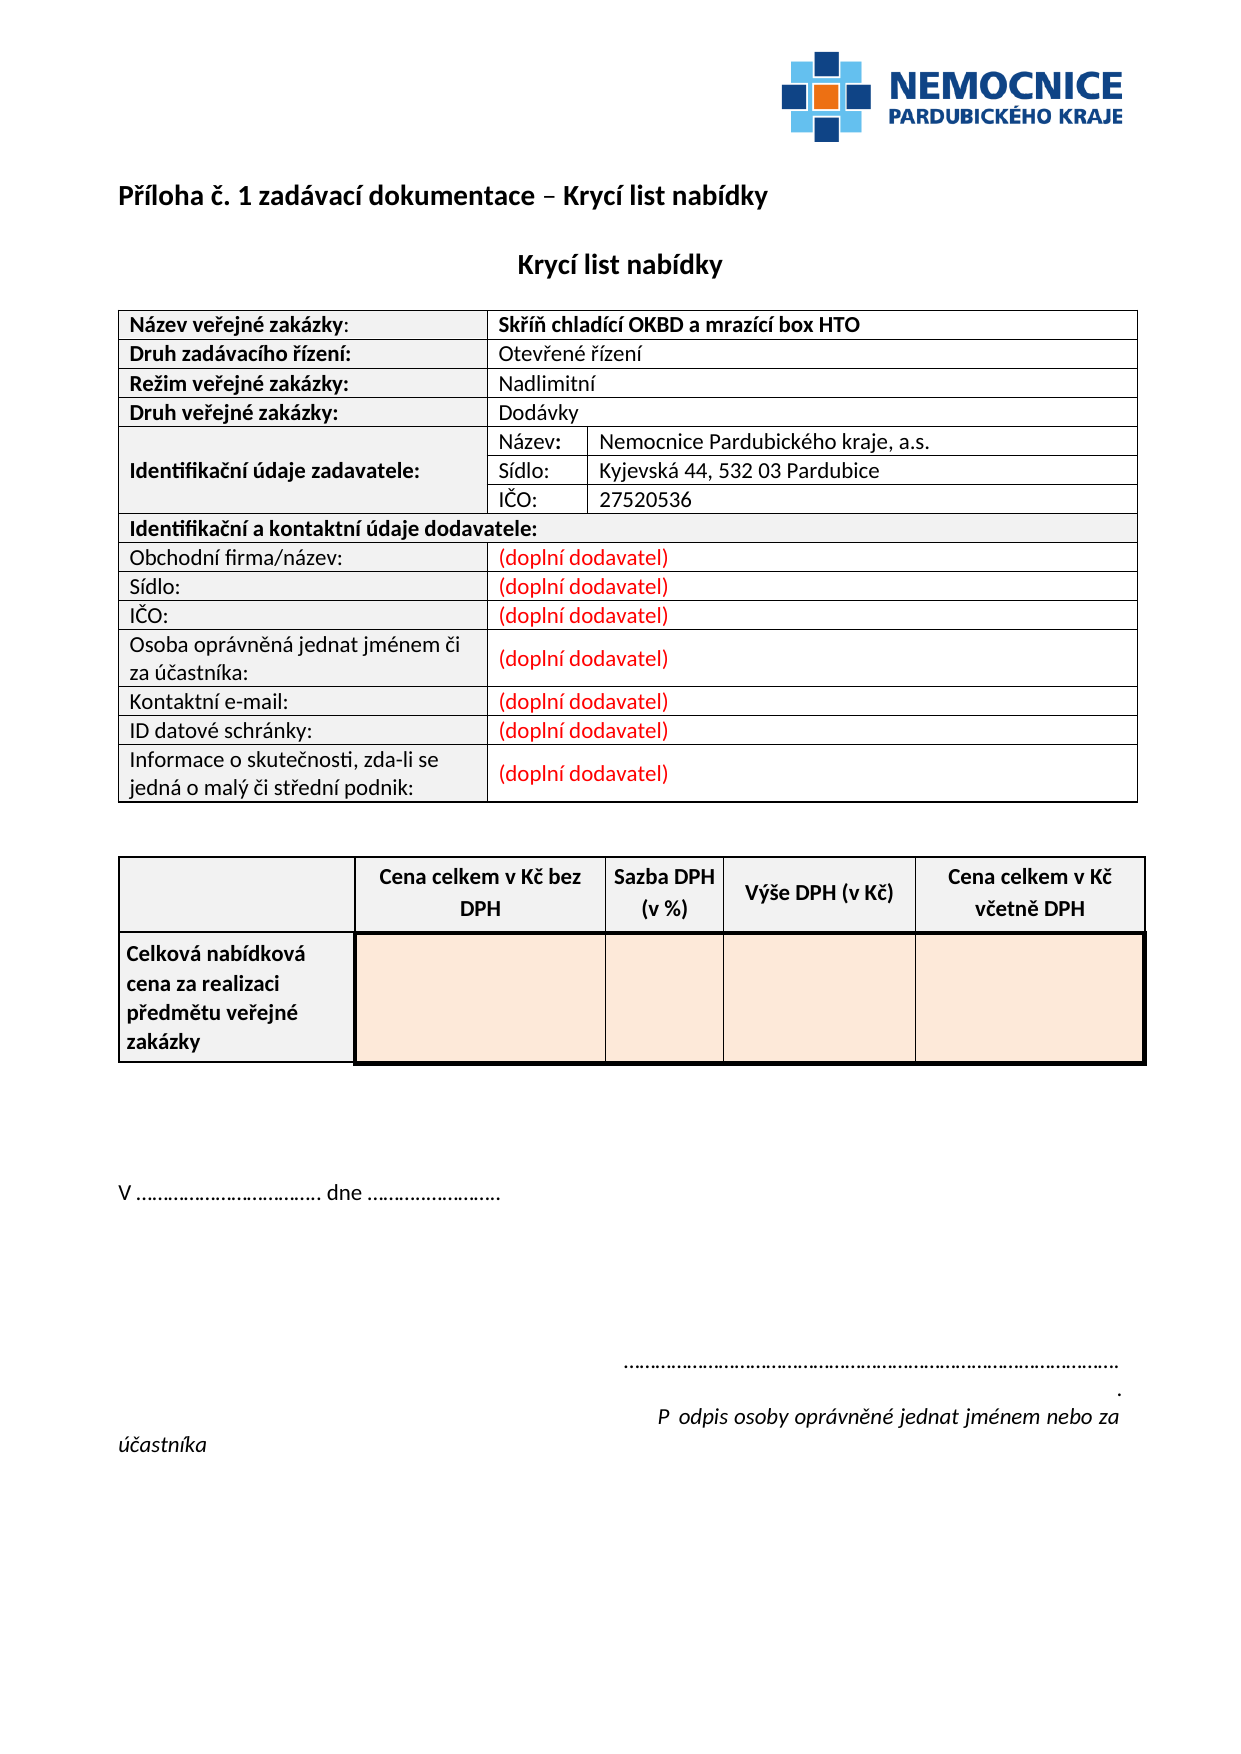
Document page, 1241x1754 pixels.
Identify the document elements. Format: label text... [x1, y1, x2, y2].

table_cell Kontaktní e-mail: [119, 687, 487, 715]
table_header [120, 858, 354, 931]
table_cell [724, 935, 915, 1061]
table_cell Obchodní firma/název: [119, 543, 487, 571]
table_cell Kyjevská 44, 532 03 Pardubice [588, 456, 1137, 484]
table_cell IČO: [119, 601, 487, 629]
table_cell (doplní dodavatel) [488, 601, 1137, 629]
table_cell Informace o skutečnosti, zda-li se jedná o malý či střední podnik: [119, 745, 487, 801]
table_cell Celková nabídková cena za realizaci předmětu veřejné zakázky [120, 933, 353, 1061]
text V …………………………….. dne ………..………….. [118, 1178, 1122, 1206]
table_header Sazba DPH (v %) [606, 858, 723, 931]
table_cell Dodávky [488, 398, 1137, 426]
table_cell Režim veřejné zakázky: [119, 369, 487, 397]
table_header Název veřejné zakázky: [119, 311, 487, 338]
table_header Cena celkem v Kč bez DPH [356, 858, 605, 931]
table_cell Identifikační a kontaktní údaje dodavatele: [119, 514, 1137, 542]
table_cell Název: [488, 427, 587, 455]
table_header Skříň chladící OKBD a mrazící box HTO [488, 311, 1137, 338]
table_cell Otevřené řízení [488, 340, 1137, 368]
table_cell (doplní dodavatel) [488, 543, 1137, 571]
table_cell (doplní dodavatel) [488, 687, 1137, 715]
table_header Výše DPH (v Kč) [724, 858, 915, 931]
table_cell (doplní dodavatel) [488, 745, 1137, 801]
table_cell (doplní dodavatel) [488, 572, 1137, 600]
table_cell 27520536 [588, 485, 1137, 513]
table_cell Sídlo: [488, 456, 587, 484]
text Krycí list nabídky [118, 246, 1122, 281]
table_header Cena celkem v Kč včetně DPH [916, 858, 1144, 931]
table_cell Druh zadávacího řízení: [119, 340, 487, 368]
table_cell Sídlo: [119, 572, 487, 600]
table_cell [606, 935, 723, 1061]
picture [780, 50, 1123, 143]
table_cell Identifikační údaje zadavatele: [119, 427, 487, 513]
table_cell [357, 935, 605, 1061]
table_cell Osoba oprávněná jednat jménem či za účastníka: [119, 630, 487, 686]
table_cell [916, 935, 1142, 1061]
table_cell Druh veřejné zakázky: [119, 398, 487, 426]
text Podpis osoby oprávněné jednat jménem nebo za účastníka [118, 1402, 1122, 1458]
table_cell (doplní dodavatel) [488, 630, 1137, 686]
table_cell (doplní dodavatel) [488, 716, 1137, 744]
text ………………………………………………………………………………….. [118, 1346, 1122, 1402]
table_cell IČO: [488, 485, 587, 513]
table_cell Nadlimitní [488, 369, 1137, 397]
table_cell Nemocnice Pardubického kraje, a.s. [588, 427, 1137, 455]
text Příloha č. 1 zadávací dokumentace – Krycí list nabídky [118, 177, 1122, 213]
table_cell ID datové schránky: [119, 716, 487, 744]
